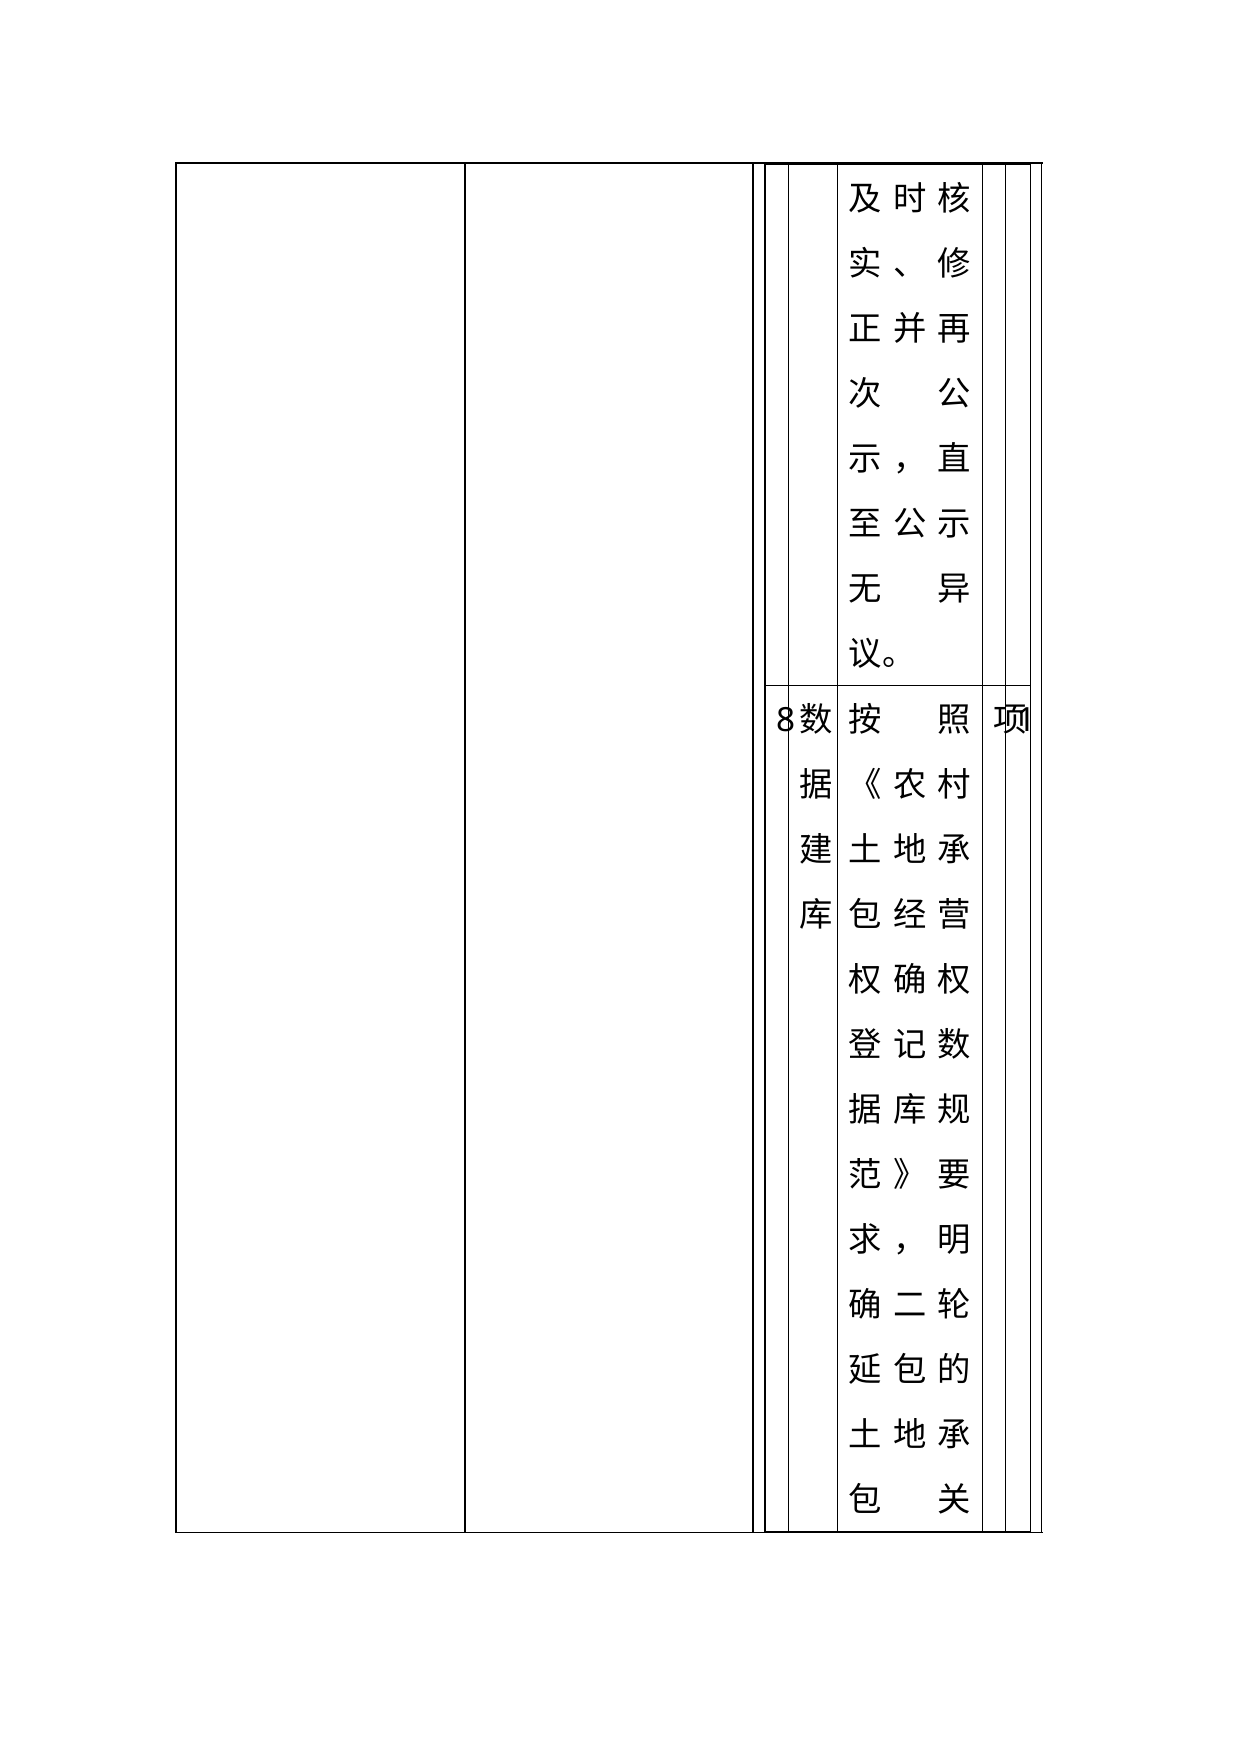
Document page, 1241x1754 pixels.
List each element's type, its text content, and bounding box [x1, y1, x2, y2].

table_cell [1031, 164, 1041, 1532]
table_cell [838, 165, 982, 685]
table_cell [983, 686, 1005, 1531]
table_cell [838, 686, 982, 1531]
table_cell [983, 165, 1005, 685]
table_cell [754, 164, 764, 1532]
table_cell [789, 686, 837, 1531]
table_cell 1 [177, 164, 464, 1532]
table_cell [466, 164, 752, 1532]
table_cell [766, 686, 788, 1531]
table_cell [1006, 686, 1030, 1531]
table_cell [766, 165, 788, 685]
table_cell [789, 165, 837, 685]
table_cell [1006, 165, 1030, 685]
